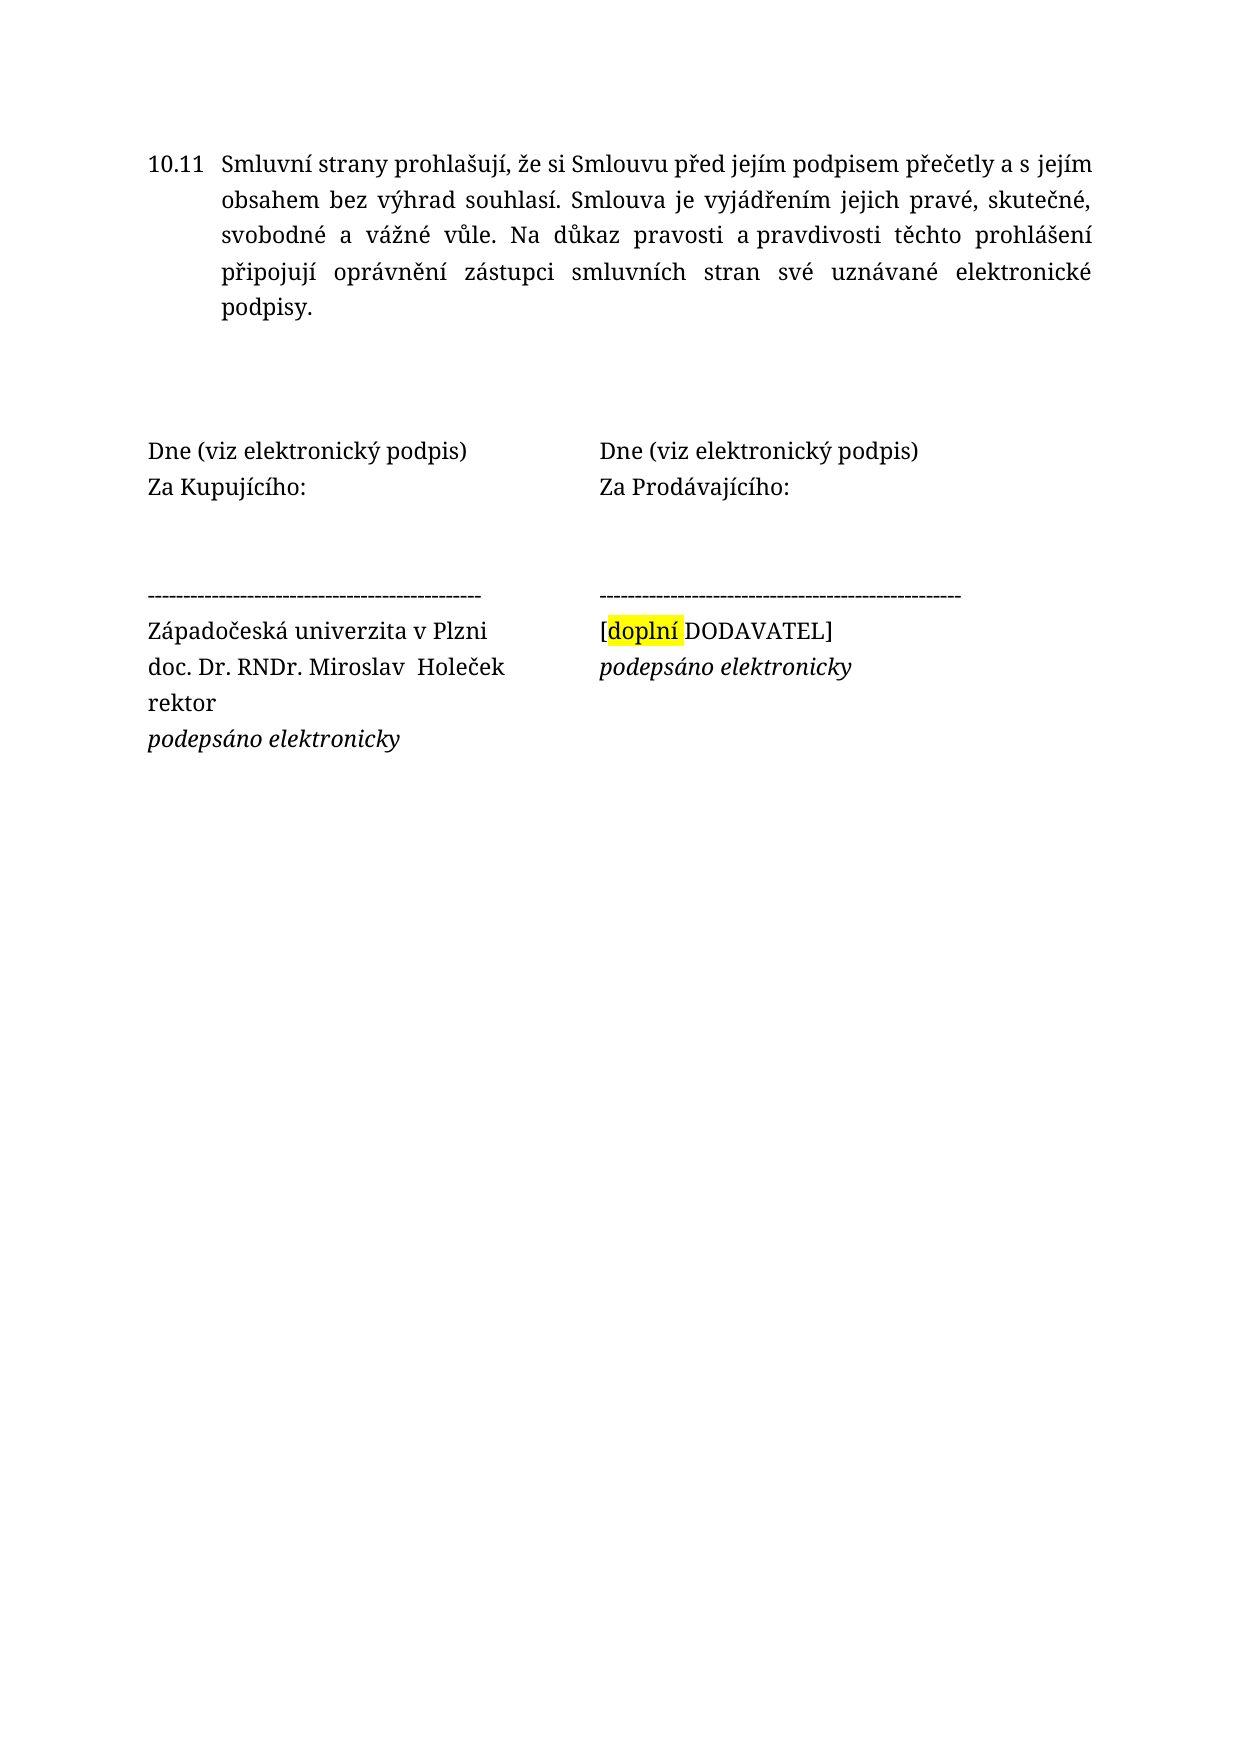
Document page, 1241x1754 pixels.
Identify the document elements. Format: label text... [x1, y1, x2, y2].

text 10.11 Smluvní strany prohlašují, že si Smlouvu před jejím podpisem přečetly a s jejím obsahem bez výhrad souhlasí. Smlouva je vyjádřením jejich pravé, skutečné, svobodné a vážné vůle. Na důkaz pravosti a pravdivosti těchto prohlášení připojují oprávnění zástupci smluvních stran své uznávané elektronické podpisy. [148, 148, 1093, 323]
table_header Dne (viz elektronický podpis) Za Kupujícího: ----------------------------------------------- Západočeská univerzita v Plzni doc. Dr. RNDr. Miroslav Holeček rektor podepsáno elektronicky [136, 435, 588, 829]
table_header Dne (viz elektronický podpis) Za Prodávajícího: --------------------------------------------------- [doplní DODAVATEL] podepsáno elektronicky [588, 435, 1040, 829]
